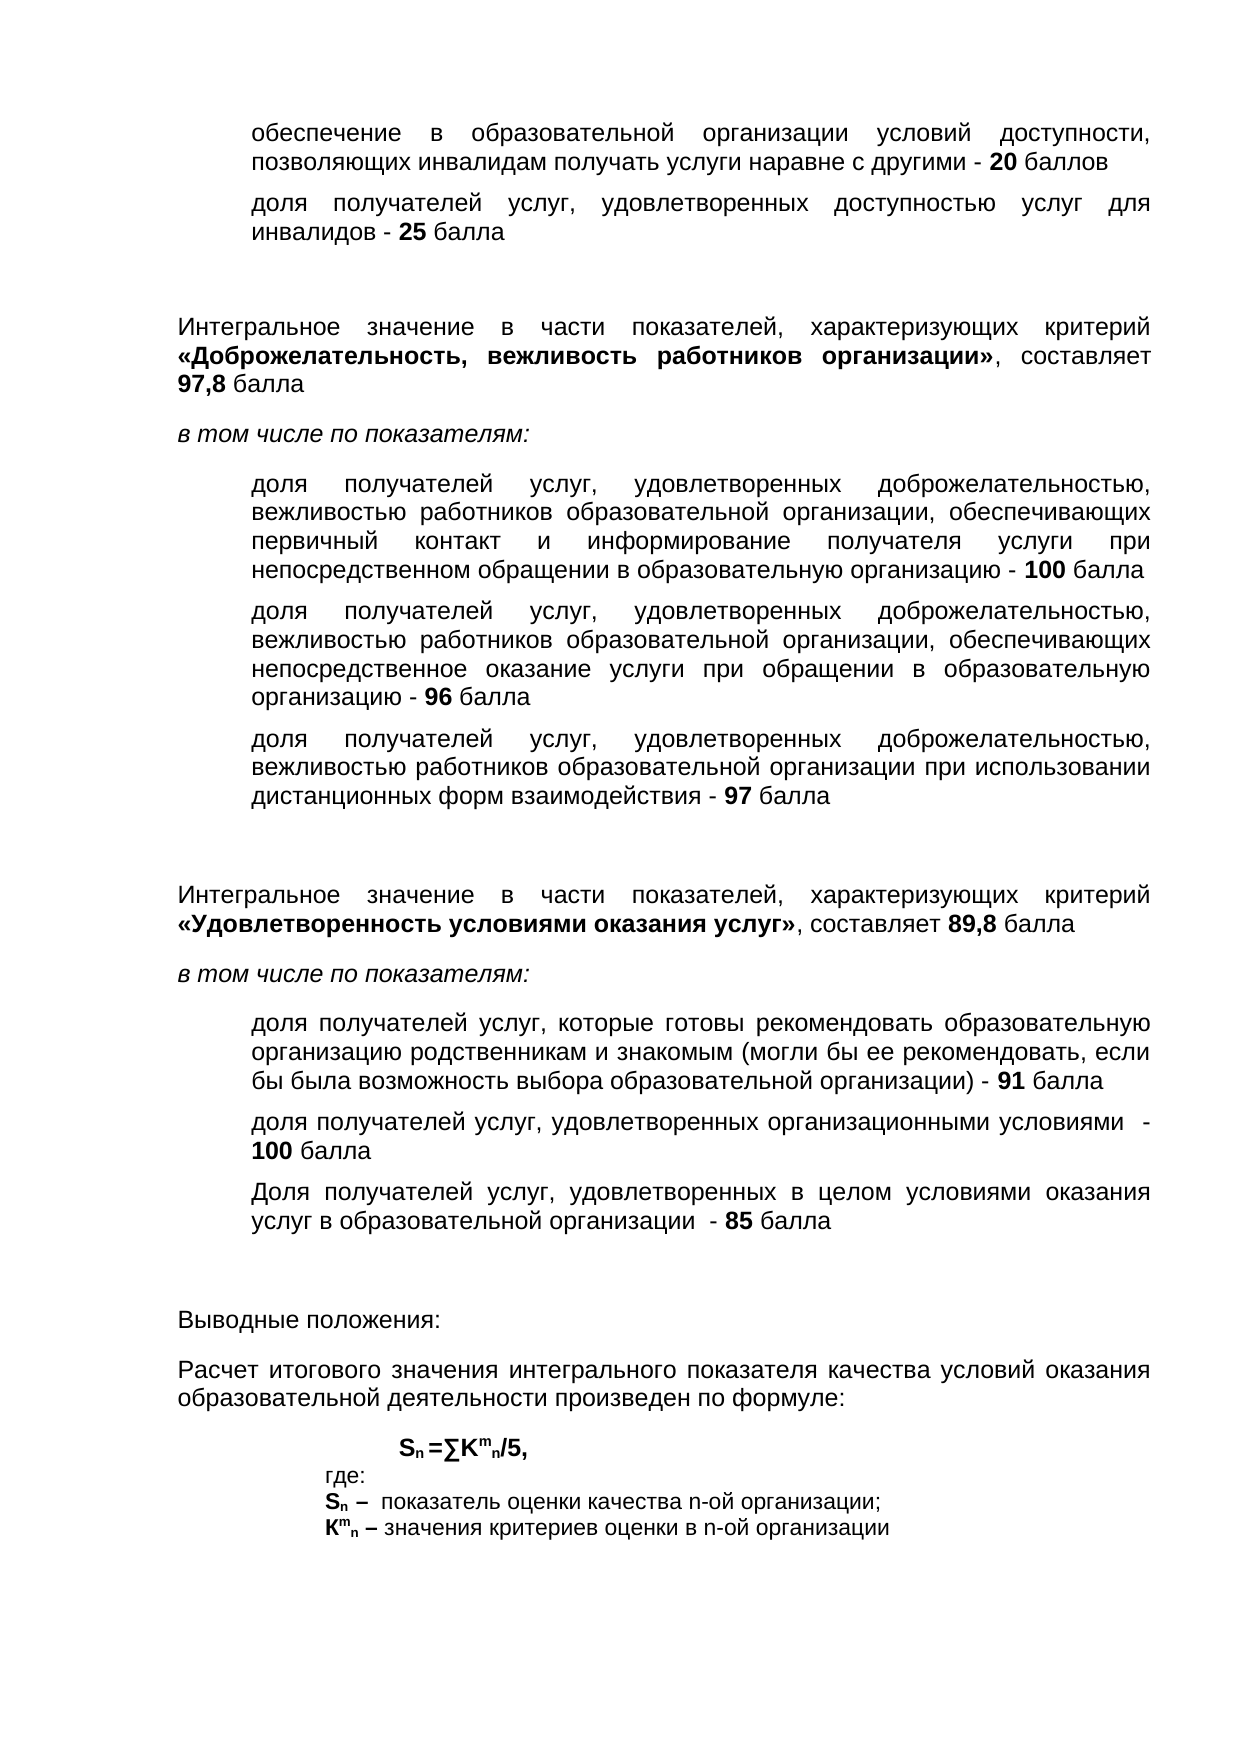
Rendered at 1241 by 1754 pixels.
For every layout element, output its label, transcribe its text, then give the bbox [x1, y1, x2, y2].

text Выводные положения: [177, 1305, 1152, 1334]
text обеспечение в образовательной организации условий доступности, позволяющих инвалидам получать услуги наравне с другими - 20 баллов [251, 118, 1152, 176]
text Доля получателей услуг, удовлетворенных в целом условиями оказания услуг в образовательной организации - 85 балла [251, 1177, 1152, 1234]
text в том числе по показателям: [177, 959, 1152, 987]
text в том числе по показателям: [177, 419, 1152, 448]
text Интегральное значение в части показателей, характеризующих критерий «Удовлетворенность условиями оказания услуг», составляет 89,8 балла [177, 880, 1152, 938]
text Кmn – значения критериев оценки в n-ой организации [325, 1514, 1152, 1541]
text доля получателей услуг, удовлетворенных доступностью услуг для инвалидов - 25 балла [251, 188, 1152, 246]
text доля получателей услуг, удовлетворенных доброжелательностью, вежливостью работников образовательной организации при использовании дистанционных форм взаимодействия - 97 балла [251, 723, 1152, 810]
text где: [325, 1462, 1152, 1488]
text доля получателей услуг, которые готовы рекомендовать образовательную организацию родственникам и знакомым (могли бы ее рекомендовать, если бы была возможность выбора образовательной организации) - 91 балла [251, 1008, 1152, 1094]
text доля получателей услуг, удовлетворенных доброжелательностью, вежливостью работников образовательной организации, обеспечивающих непосредственное оказание услуги при обращении в образовательную организацию - 96 балла [251, 596, 1152, 711]
text Sn – показатель оценки качества n-ой организации; [325, 1488, 1152, 1514]
text Sn =∑Kmn/5, [398, 1433, 1152, 1462]
text доля получателей услуг, удовлетворенных организационными условиями - 100 балла [251, 1107, 1152, 1164]
text доля получателей услуг, удовлетворенных доброжелательностью, вежливостью работников образовательной организации, обеспечивающих первичный контакт и информирование получателя услуги при непосредственном обращении в образовательную организацию - 100 балла [251, 468, 1152, 583]
text Интегральное значение в части показателей, характеризующих критерий «Доброжелательность, вежливость работников организации», составляет 97,8 балла [177, 312, 1152, 398]
text Расчет итогового значения интегрального показателя качества условий оказания образовательной деятельности произведен по формуле: [177, 1354, 1152, 1412]
